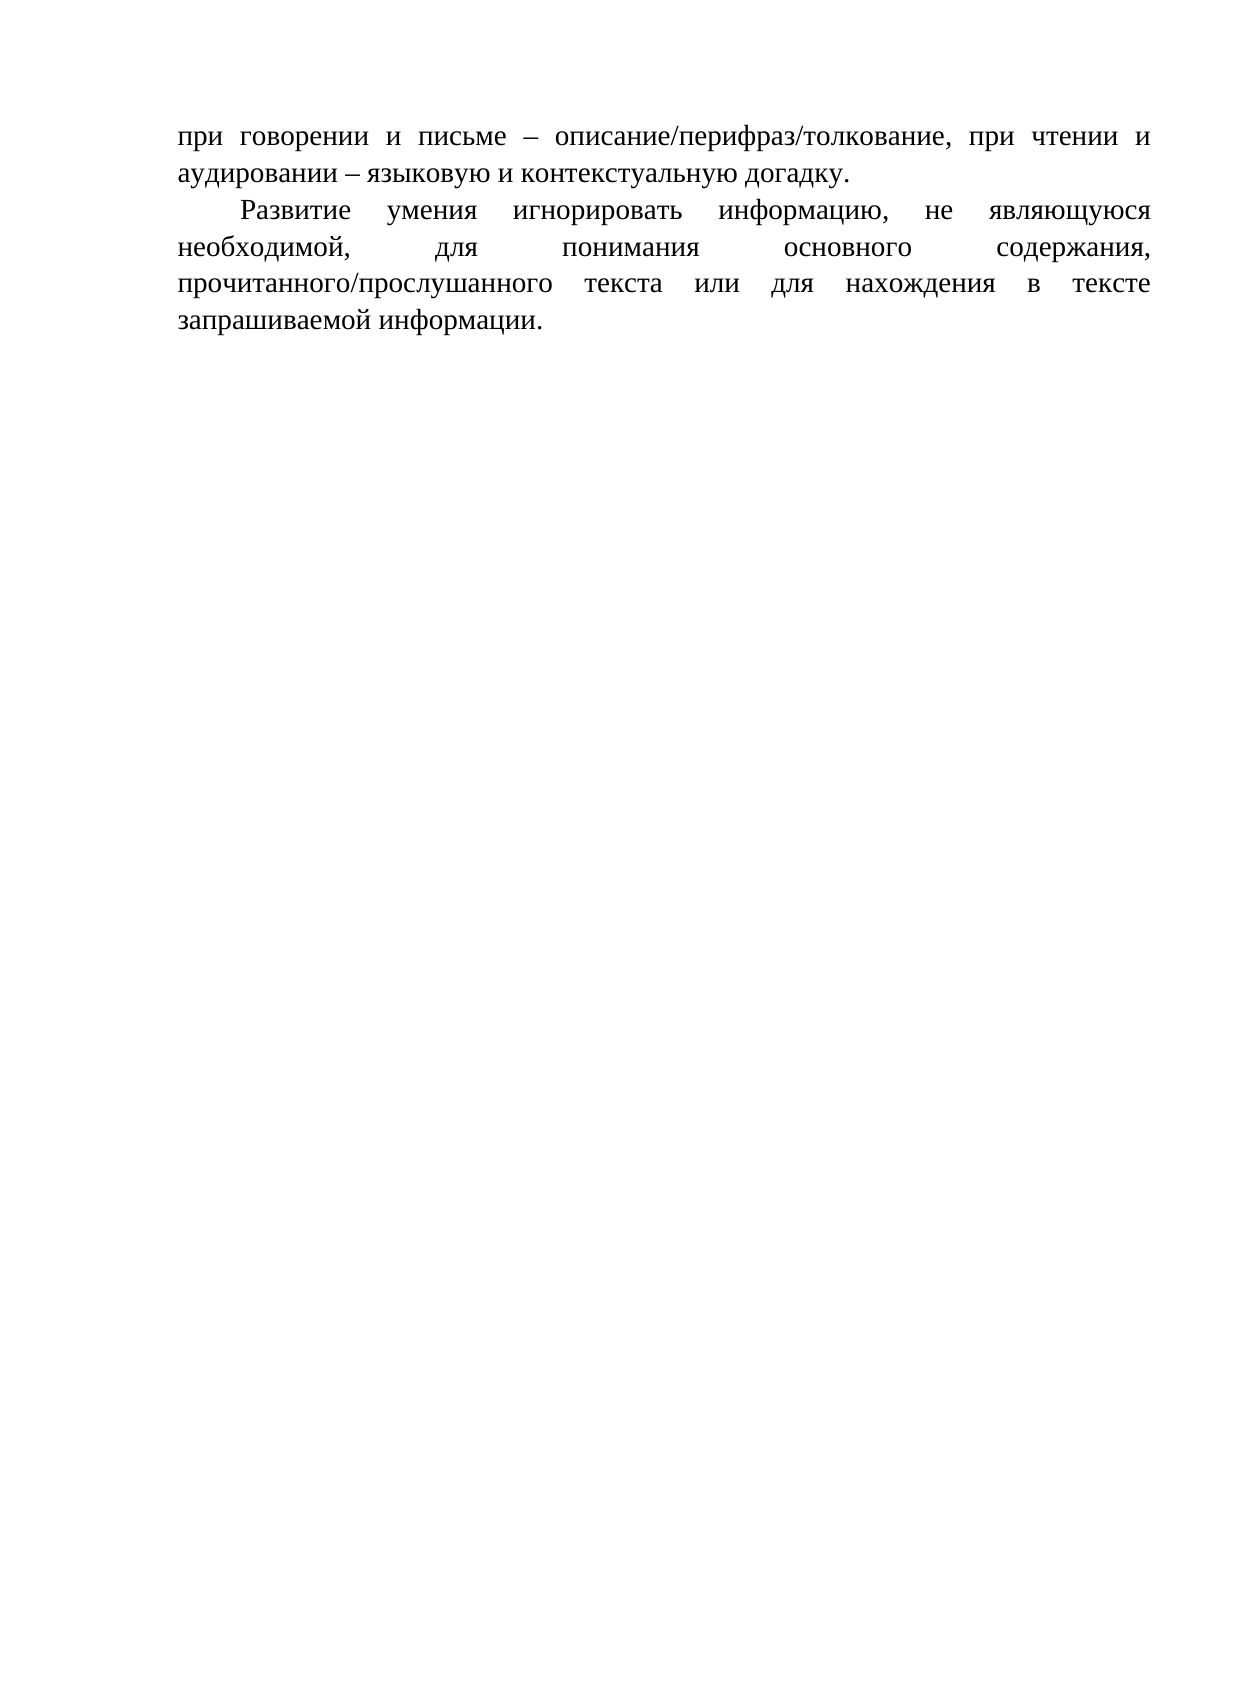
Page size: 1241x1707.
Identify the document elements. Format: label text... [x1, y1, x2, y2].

text Развитие умения игнорировать информацию, не являющуюся необходимой, для понимания основного содержания, прочитанного/прослушанного текста или для нахождения в тексте запрашиваемой информации. [177, 192, 1152, 336]
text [177, 118, 1152, 188]
